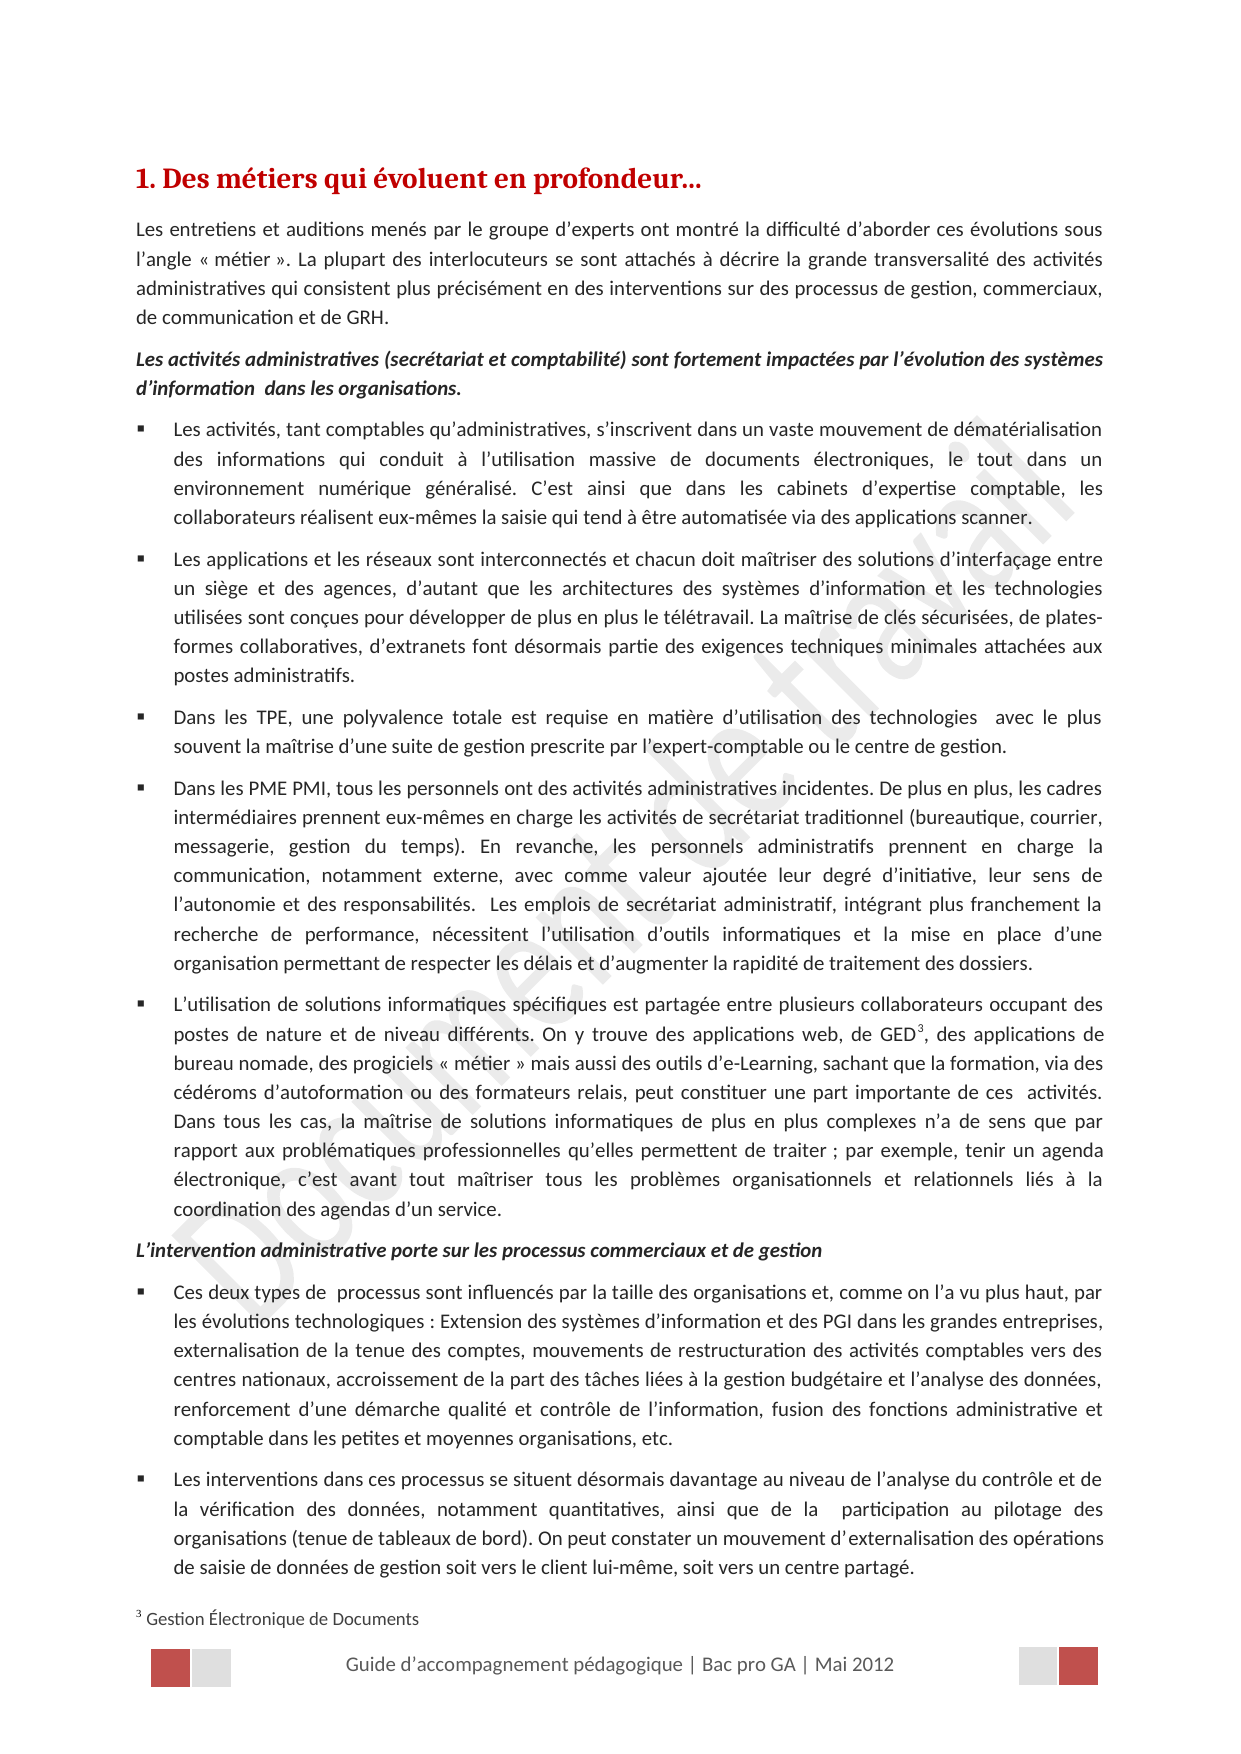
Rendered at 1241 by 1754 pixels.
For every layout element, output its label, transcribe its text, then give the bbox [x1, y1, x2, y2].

text L’utilisation de solutions informatiques spécifiques est partagée entre plusieurs collaborateurs occupant des postes de nature et de niveau différents. On y trouve des applications web, de GED, des applications de bureau nomade, des progiciels « métier » mais aussi des outils d’e-Learning, sachant que la formation, via des cédéroms d’autoformation ou des formateurs relais, peut constituer une part importante de ces activités. Dans tous les cas, la maîtrise de solutions informatiques de plus en plus complexes n’a de sens que par rapport aux problématiques professionnelles qu’elles permettent de traiter ; par exemple, tenir un agenda électronique, c’est avant tout maîtriser tous les problèmes organisationnels et relationnels liés à la coordination des agendas d’un service. [136, 992, 1104, 1221]
text Les applications et les réseaux sont interconnectés et chacun doit maîtriser des solutions d’interfaçage entre un siège et des agences, d’autant que les architectures des systèmes d’information et les technologies utilisées sont conçues pour développer de plus en plus le télétravail. La maîtrise de clés sécurisées, de plates-formes collaboratives, d’extranets font désormais partie des exigences techniques minimales attachées aux postes administratifs. [136, 546, 1104, 688]
text Les interventions dans ces processus se situent désormais davantage au niveau de l’analyse du contrôle et de la vérification des données, notamment quantitatives, ainsi que de la participation au pilotage des organisations (tenue de tableaux de bord). On peut constater un mouvement d’externalisation des opérations de saisie de données de gestion soit vers le client lui-même, soit vers un centre partagé. [136, 1467, 1104, 1579]
text Dans les PME PMI, tous les personnels ont des activités administratives incidentes. De plus en plus, les cadres intermédiaires prennent eux-mêmes en charge les activités de secrétariat traditionnel (bureautique, courrier, messagerie, gestion du temps). En revanche, les personnels administratifs prennent en charge la communication, notamment externe, avec comme valeur ajoutée leur degré d’initiative, leur sens de l’autonomie et des responsabilités. Les emplois de secrétariat administratif, intégrant plus franchement la recherche de performance, nécessitent l’utilisation d’outils informatiques et la mise en place d’une organisation permettant de respecter les délais et d’augmenter la rapidité de traitement des dossiers. [136, 775, 1104, 975]
text 1. Des métiers qui évoluent en profondeur… [136, 162, 1104, 196]
text Les activités, tant comptables qu’administratives, s’inscrivent dans un vaste mouvement de dématérialisation des informations qui conduit à l’utilisation massive de documents électroniques, le tout dans un environnement numérique généralisé. C’est ainsi que dans les cabinets d’expertise comptable, les collaborateurs réalisent eux-mêmes la saisie qui tend à être automatisée via des applications scanner. [136, 417, 1104, 529]
text Les entretiens et auditions menés par le groupe d’experts ont montré la difficulté d’aborder ces évolutions sous l’angle « métier ». La plupart des interlocuteurs se sont attachés à décrire la grande transversalité des activités administratives qui consistent plus précisément en des interventions sur des processus de gestion, commerciaux, de communication et de GRH. [136, 217, 1104, 329]
text Ces deux types de processus sont influencés par la taille des organisations et, comme on l’a vu plus haut, par les évolutions technologiques : Extension des systèmes d’information et des PGI dans les grandes entreprises, externalisation de la tenue des comptes, mouvements de restructuration des activités comptables vers des centres nationaux, accroissement de la part des tâches liées à la gestion budgétaire et l’analyse des données, renforcement d’une démarche qualité et contrôle de l’information, fusion des fonctions administrative et comptable dans les petites et moyennes organisations, etc. [136, 1279, 1104, 1450]
text Dans les TPE, une polyvalence totale est requise en matière d’utilisation des technologies avec le plus souvent la maîtrise d’une suite de gestion prescrite par l’expert-comptable ou le centre de gestion. [136, 704, 1104, 759]
text L’intervention administrative porte sur les processus commerciaux et de gestion [136, 1237, 1104, 1263]
text Les activités administratives (secrétariat et comptabilité) sont fortement impactées par l’évolution des systèmes d’information dans les organisations. [136, 346, 1104, 400]
